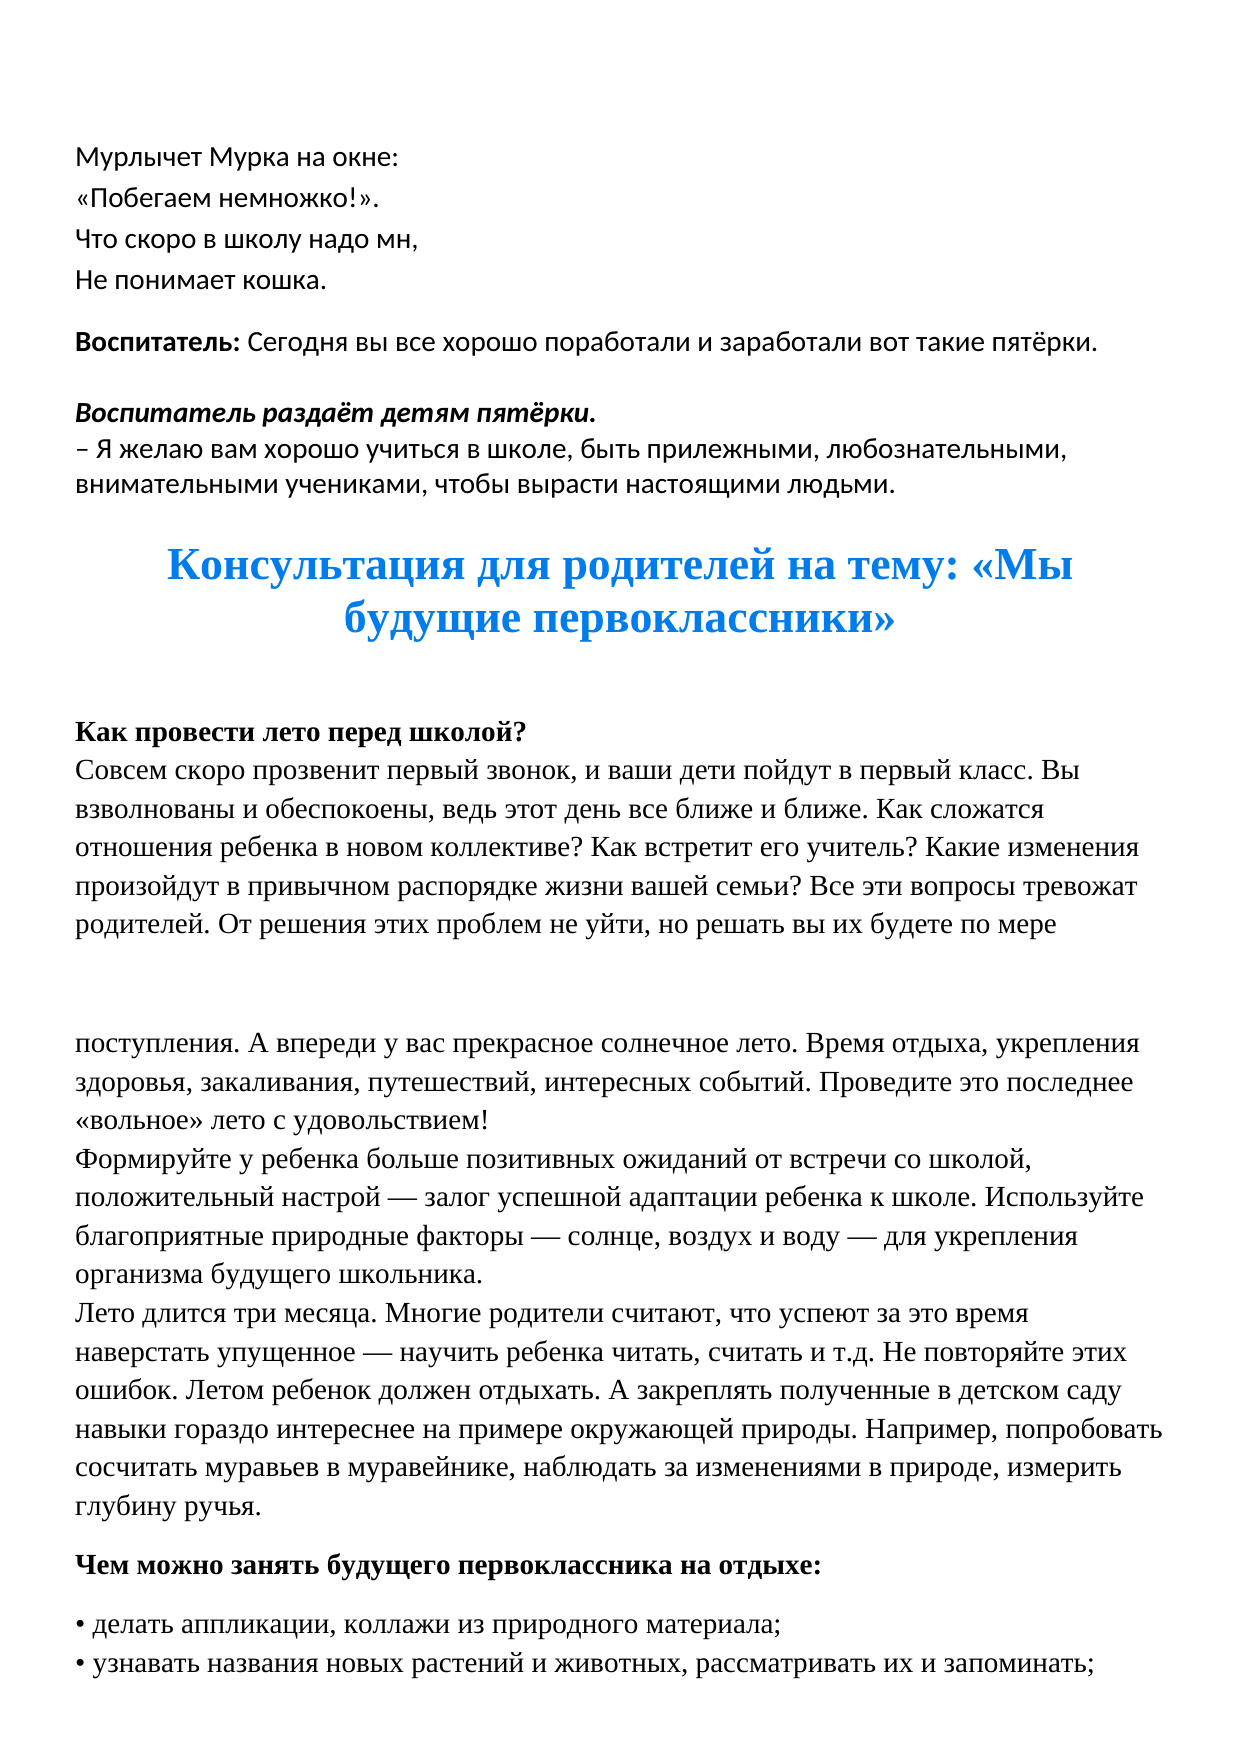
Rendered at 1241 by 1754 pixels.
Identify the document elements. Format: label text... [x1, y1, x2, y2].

text Консультация для родителей на тему: «Мы будущие первоклассники» [75, 537, 1165, 642]
text Чем можно занять будущего первоклассника на отдыхе: [75, 1547, 1165, 1581]
text Мурлычет Мурка на окне: «Побегаем немножко!». Что скоро в школу надо мн, Не понимает кошка. [75, 138, 1165, 297]
text поступления. А впереди у вас прекрасное солнечное лето. Время отдыха, укрепления здоровья, закаливания, путешествий, интересных событий. Проведите это последнее «вольное» лето с удовольствием! Формируйте у ребенка больше позитивных ожиданий от встречи со школой, положительный настрой — залог успешной адаптации ребенка к школе. Используйте благоприятные природные факторы — солнце, воздух и воду — для укрепления организма будущего школьника. Лето длится три месяца. Многие родители считают, что успеют за это время наверстать упущенное — научить ребенка читать, считать и т.д. Не повторяйте этих ошибок. Летом ребенок должен отдыхать. А закреплять полученные в детском саду навыки гораздо интереснее на примере окружающей природы. Например, попробовать сосчитать муравьев в муравейнике, наблюдать за изменениями в природе, измерить глубину ручья. [75, 1025, 1165, 1521]
text – Я желаю вам хорошо учиться в школе, быть прилежными, любознательными, внимательными учениками, чтобы вырасти настоящими людьми. [75, 430, 1165, 501]
text Как провести лето перед школой? Совсем скоро прозвенит первый звонок, и ваши дети пойдут в первый класс. Вы взволнованы и обеспокоены, ведь этот день все ближе и ближе. Как сложатся отношения ребенка в новом коллективе? Как встретит его учитель? Какие изменения произойдут в привычном распорядке жизни вашей семьи? Все эти вопросы тревожат родителей. От решения этих проблем не уйти, но решать вы их будете по мере [75, 714, 1165, 940]
text Воспитатель раздаёт детям пятёрки. [75, 394, 1165, 430]
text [75, 1607, 1165, 1679]
text Воспитатель: Сегодня вы все хорошо поработали и заработали вот такие пятёрки. [75, 323, 1165, 358]
